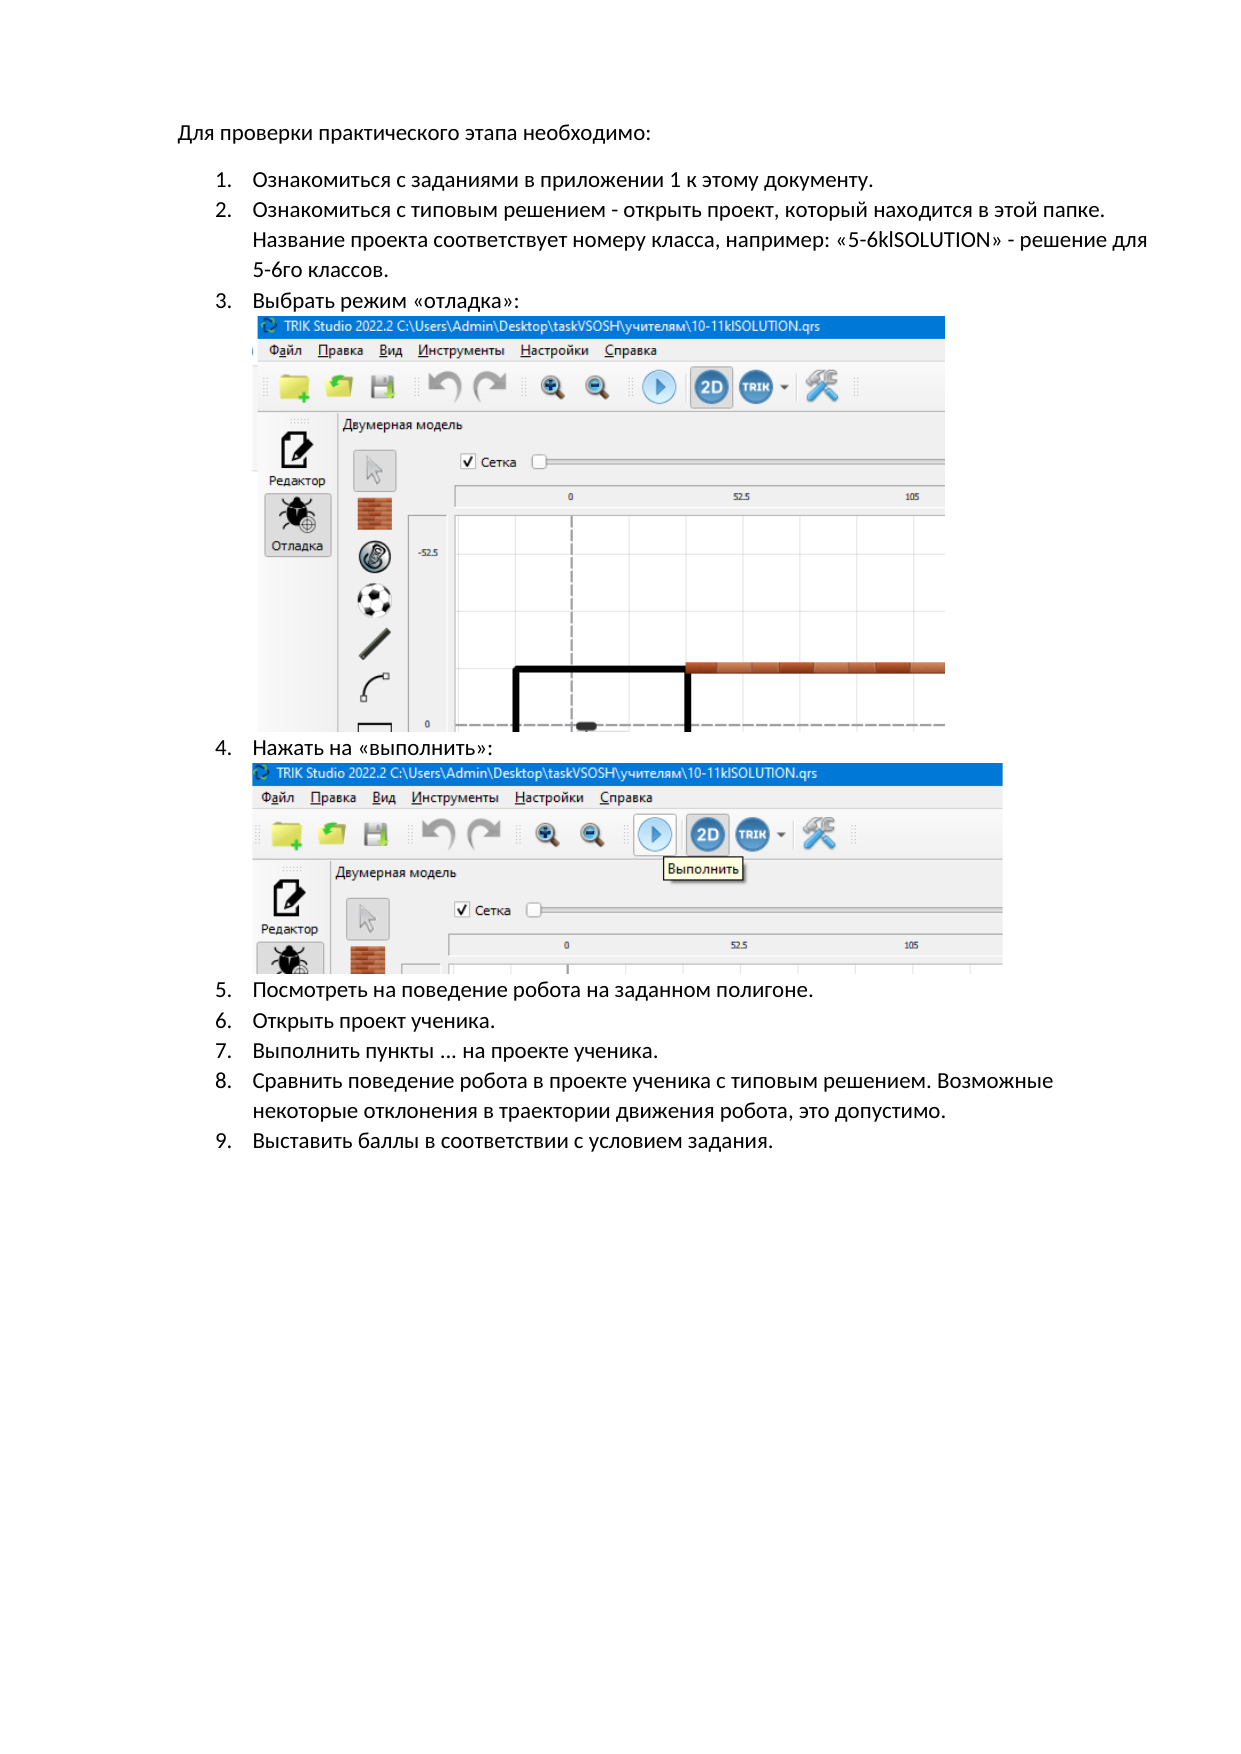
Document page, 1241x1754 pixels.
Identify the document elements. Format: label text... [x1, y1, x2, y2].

list Сравнить поведение робота в проекте ученика с типовым решением. Возможные некоторые отклонения в траектории движения робота, это допустимо. [215, 1066, 1152, 1124]
list Выбрать режим «отладка»: [215, 286, 1152, 314]
list Выполнить пункты ... на проекте ученика. [215, 1036, 1152, 1064]
list Выставить баллы в соответствии с условием задания. [215, 1127, 1152, 1155]
list Посмотреть на поведение робота на заданном полигоне. [215, 976, 1152, 1004]
list Открыть проект ученика. [215, 1006, 1152, 1034]
picture [252, 316, 945, 732]
list Нажать на «выполнить»: [215, 733, 1152, 761]
text Для проверки практического этапа необходимо: [177, 118, 1152, 146]
list Ознакомиться с типовым решением - открыть проект, который находится в этой папке. Название проекта соответствует номеру класса, например: «5-6klSOLUTION» - решение для 5-6го классов. [215, 195, 1152, 284]
list Ознакомиться с заданиями в приложении 1 к этому документу. [215, 165, 1152, 193]
picture [252, 763, 1003, 974]
